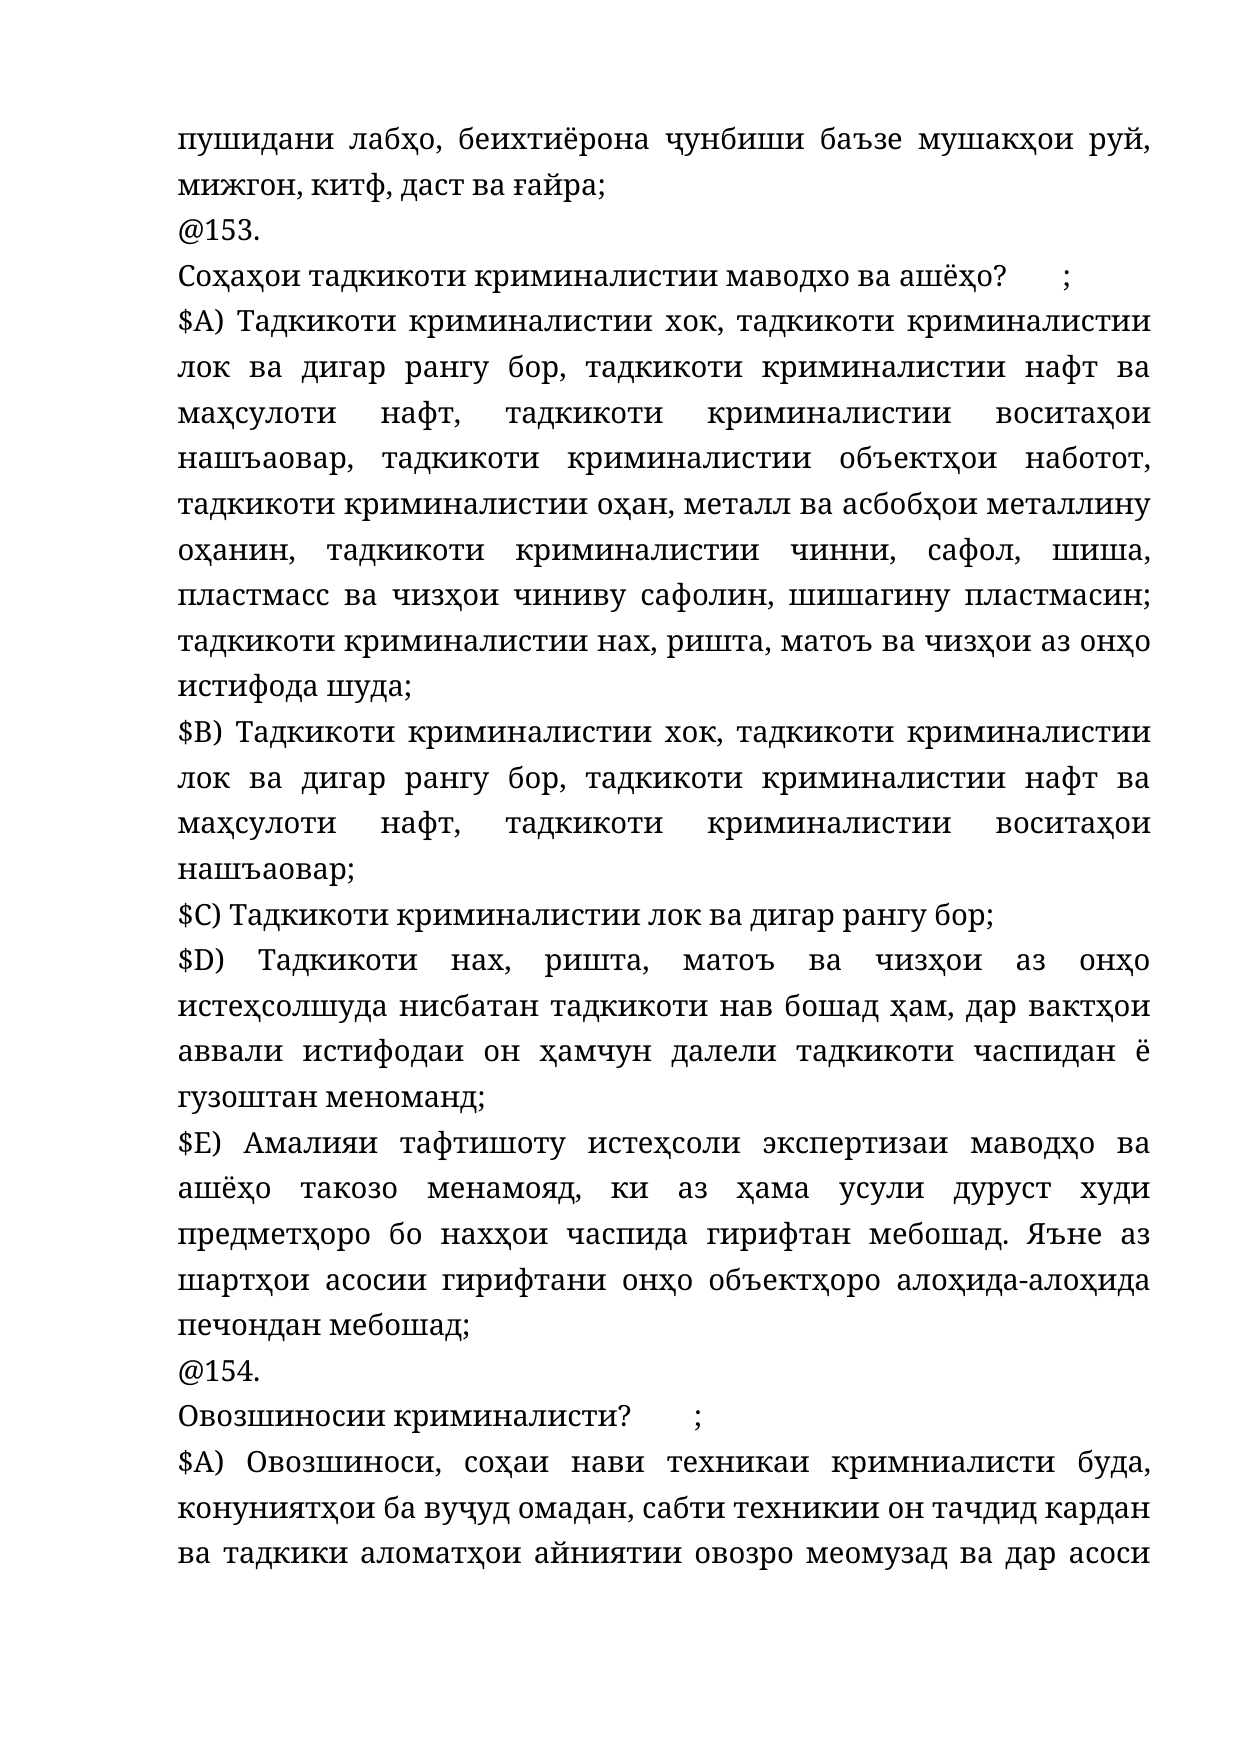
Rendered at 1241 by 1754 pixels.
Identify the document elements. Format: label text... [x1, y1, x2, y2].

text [177, 118, 1152, 203]
text $B) Тадкикоти криминалистии хок, тадкикоти криминалистии лок ва дигар рангу бор, тадкикоти криминалистии нафт ва маҳсулоти нафт, тадкикоти криминалистии воситаҳои нашъаовар; [177, 711, 1152, 888]
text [177, 1441, 1152, 1572]
text Соҳаҳои тадкикоти криминалистии маводхо ва ашёҳо? ; [177, 255, 1152, 295]
text @154. [177, 1350, 1152, 1390]
text $D) Тадкикоти нах, ришта, матоъ ва чизҳои аз онҳо истеҳсолшуда нисбатан тадкикоти нав бошад ҳам, дар вактҳои аввали истифодаи он ҳамчун далели тадкикоти часпидан ё гузоштан меноманд; [177, 939, 1152, 1116]
text $C) Тадкикоти криминалистии лок ва дигар рангу бор; [177, 894, 1152, 933]
text $A) Тадкикоти криминалистии хок, тадкикоти криминалистии лок ва дигар рангу бор, тадкикоти криминалистии нафт ва маҳсулоти нафт, тадкикоти криминалистии воситаҳои нашъаовар, тадкикоти криминалистии объектҳои наботот, тадкикоти криминалистии оҳан, металл ва асбобҳои металлину оҳанин, тадкикоти криминалистии чинни, сафол, шиша, пластмасс ва чизҳои чиниву сафолин, шишагину пластмасин; тадкикоти криминалистии нах, ришта, матоъ ва чизҳои аз онҳо истифода шуда; [177, 301, 1152, 705]
text Овозшиносии криминалисти? ; [177, 1396, 1152, 1435]
text @153. [177, 209, 1152, 249]
text $E) Амалияи тафтишоту истеҳсоли экспертизаи маводҳо ва ашёҳо такозо менамояд, ки аз ҳама усули дуруст худи предметҳоро бо нахҳои часпида гирифтан мебошад. Яъне аз шартҳои асосии гирифтани онҳо объектҳоро алоҳида-алоҳида печондан мебошад; [177, 1122, 1152, 1344]
